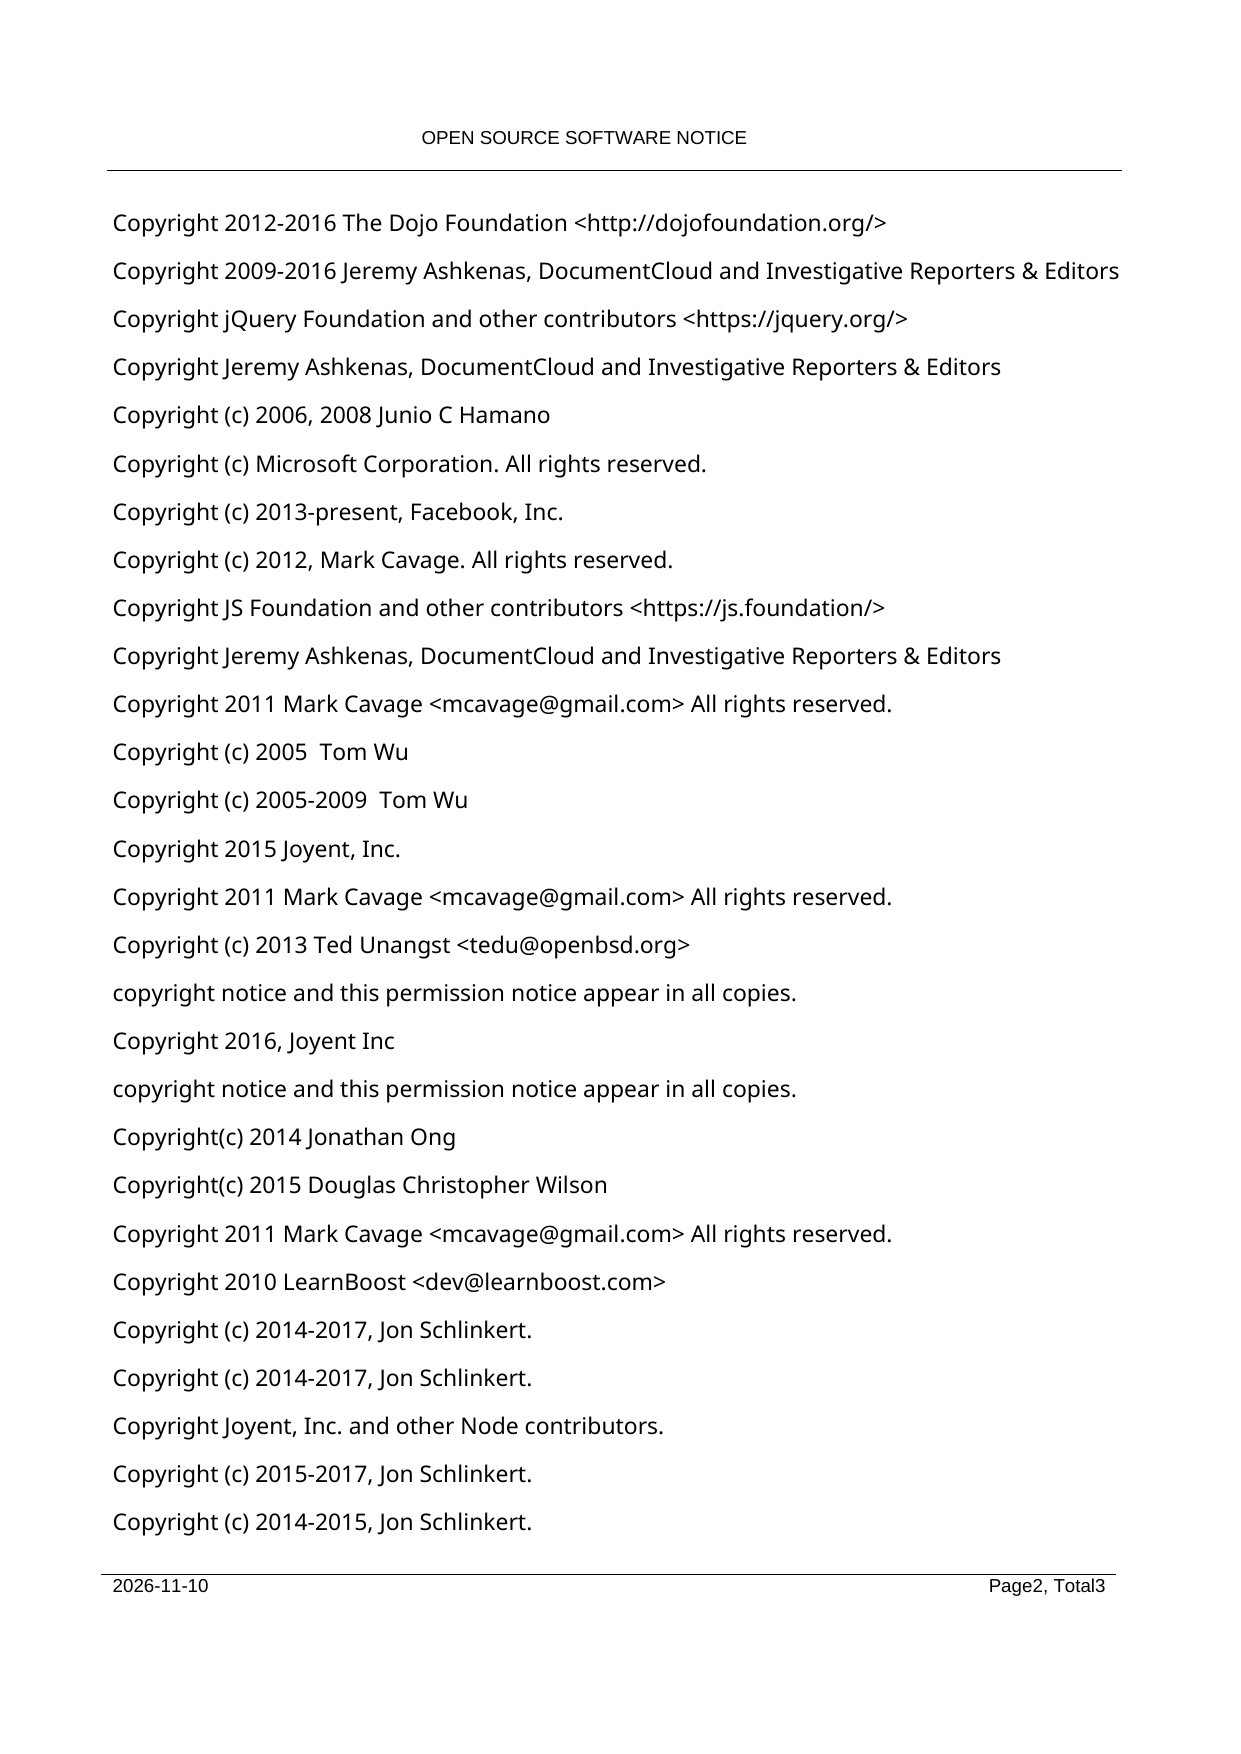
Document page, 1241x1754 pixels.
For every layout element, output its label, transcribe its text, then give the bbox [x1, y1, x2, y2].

text Copyright 2015 Joyent, Inc. [112, 832, 1128, 864]
text Copyright 2012-2016 The Dojo Foundation <http://dojofoundation.org/> [112, 206, 1128, 239]
text Copyright (c) Microsoft Corporation. All rights reserved. [112, 447, 1128, 479]
text Copyright (c) 2015-2017, Jon Schlinkert. [112, 1458, 1128, 1490]
text copyright notice and this permission notice appear in all copies. [112, 1073, 1128, 1105]
text copyright notice and this permission notice appear in all copies. [112, 976, 1128, 1009]
text Copyright (c) 2005 Tom Wu [112, 736, 1128, 768]
text Copyright (c) 2005-2009 Tom Wu [112, 784, 1128, 816]
text Copyright (c) 2013 Ted Unangst <tedu@openbsd.org> [112, 928, 1128, 961]
text Copyright 2011 Mark Cavage <mcavage@gmail.com> All rights reserved. [112, 880, 1128, 913]
text Copyright Jeremy Ashkenas, DocumentCloud and Investigative Reporters & Editors [112, 639, 1128, 672]
text Copyright (c) 2014-2017, Jon Schlinkert. [112, 1313, 1128, 1346]
text Copyright(c) 2014 Jonathan Ong [112, 1121, 1128, 1153]
text Copyright(c) 2015 Douglas Christopher Wilson [112, 1169, 1128, 1201]
text Copyright (c) 2006, 2008 Junio C Hamano [112, 399, 1128, 431]
text Copyright (c) 2012, Mark Cavage. All rights reserved. [112, 543, 1128, 576]
text Copyright (c) 2014-2017, Jon Schlinkert. [112, 1361, 1128, 1394]
text Copyright (c) 2014-2015, Jon Schlinkert. [112, 1506, 1128, 1538]
text Copyright JS Foundation and other contributors <https://js.foundation/> [112, 591, 1128, 624]
text Copyright 2011 Mark Cavage <mcavage@gmail.com> All rights reserved. [112, 688, 1128, 720]
text Copyright 2011 Mark Cavage <mcavage@gmail.com> All rights reserved. [112, 1217, 1128, 1249]
text Copyright Joyent, Inc. and other Node contributors. [112, 1409, 1128, 1442]
text Copyright Jeremy Ashkenas, DocumentCloud and Investigative Reporters & Editors [112, 351, 1128, 383]
text Copyright 2009-2016 Jeremy Ashkenas, DocumentCloud and Investigative Reporters & Editors [112, 254, 1128, 287]
text Copyright 2010 LearnBoost <dev@learnboost.com> [112, 1265, 1128, 1298]
text Copyright (c) 2013-present, Facebook, Inc. [112, 495, 1128, 528]
text Copyright jQuery Foundation and other contributors <https://jquery.org/> [112, 303, 1128, 335]
text Copyright 2016, Joyent Inc [112, 1024, 1128, 1057]
